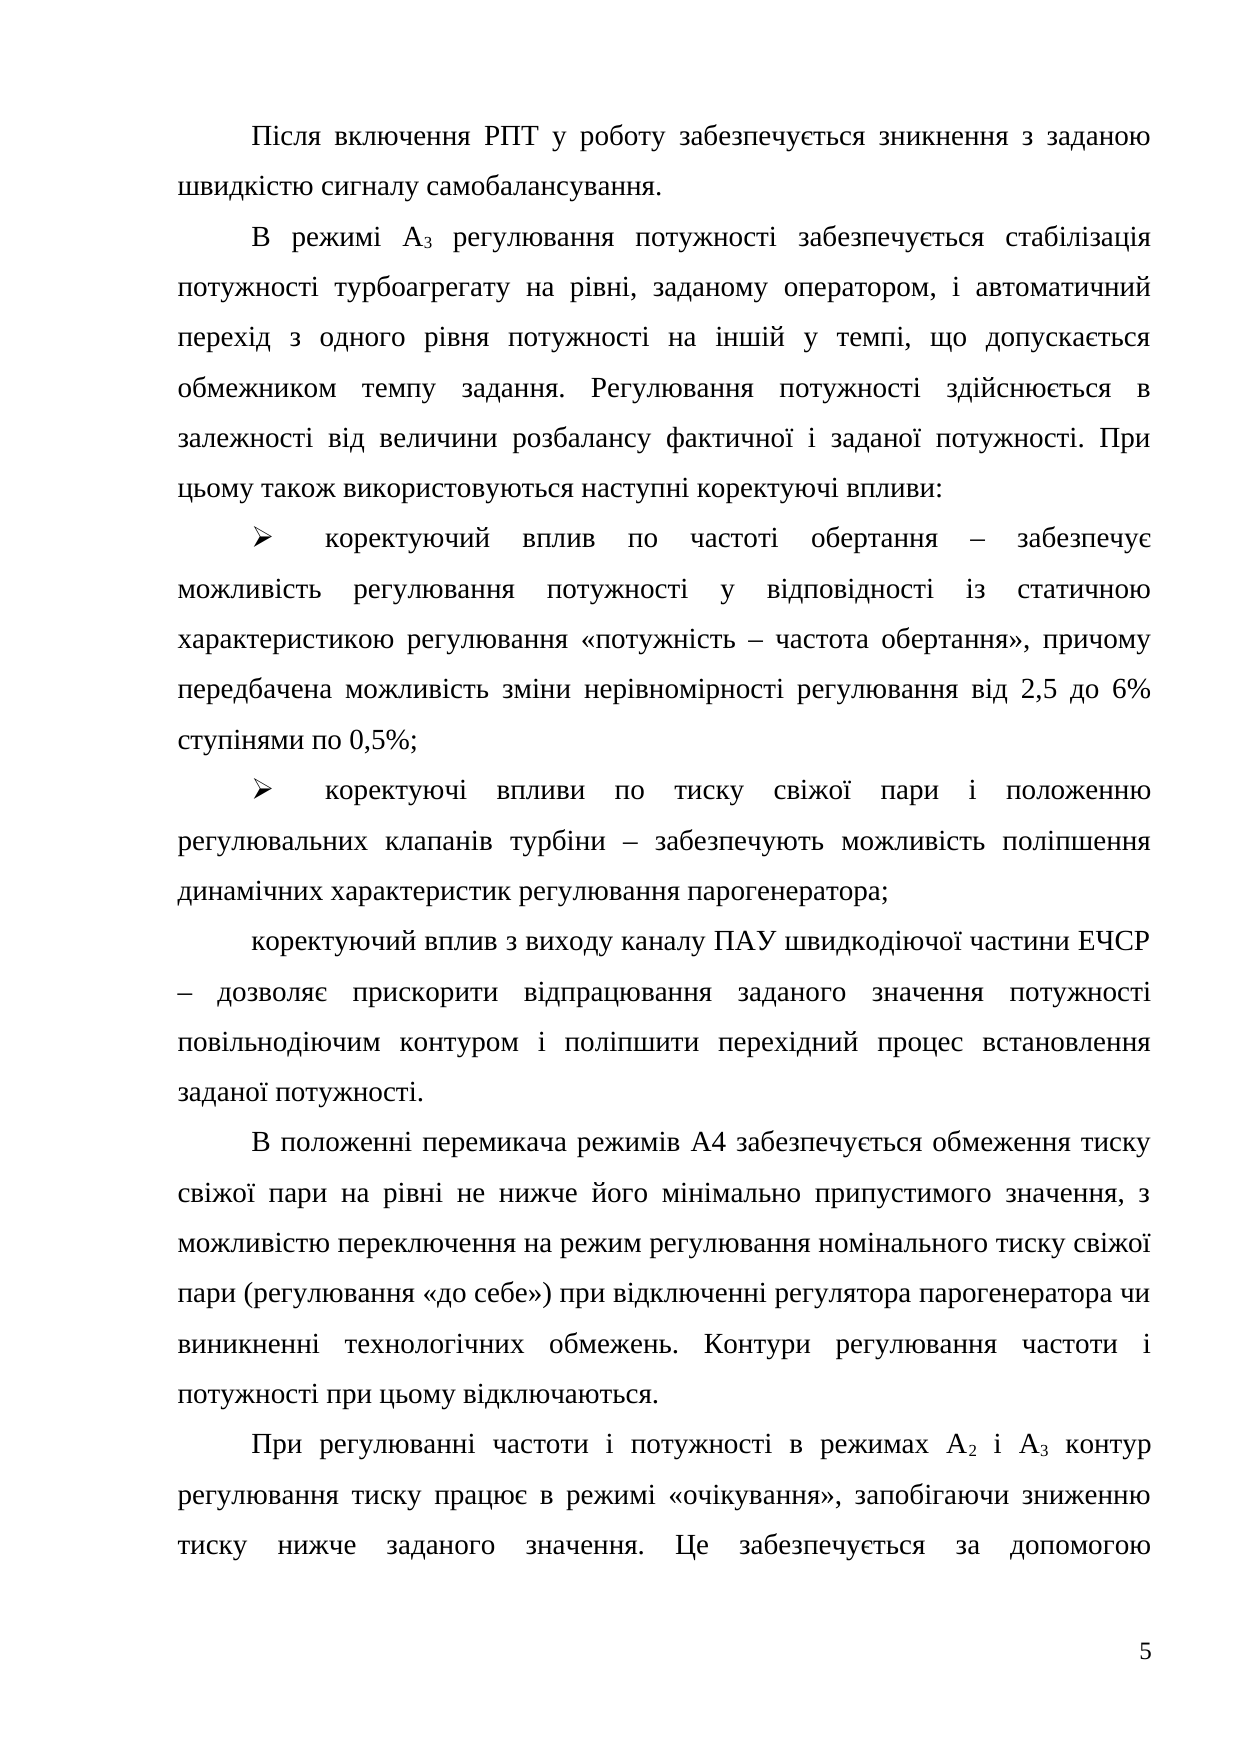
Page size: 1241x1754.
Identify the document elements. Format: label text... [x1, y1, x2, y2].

list коректуючі впливи по тиску свіжої пари і положенню регулювальних клапанів турбіни – забезпечують можливість поліпшення динамічних характеристик регулювання парогенератора; [177, 772, 1152, 907]
list коректуючий вплив по частоті обертання – забезпечує можливість регулювання потужності у відповідності із статичною характеристикою регулювання «потужність – частота обертання», причому передбачена можливість зміни нерівномірності регулювання від 2,5 до 6% ступінями по 0,5%; [177, 521, 1152, 756]
text Після включення РПТ у роботу забезпечується зникнення з заданою швидкістю сигналу самобалансування. [177, 118, 1152, 202]
text В положенні перемикача режимів А4 забезпечується обмеження тиску свіжої пари на рівні не нижче його мінімально припустимого значення, з можливістю переключення на режим регулювання номінального тиску свіжої пари (регулювання «до себе») при відключенні регулятора парогенератора чи виникненні технологічних обмежень. Контури регулювання частоти і потужності при цьому відключаються. [177, 1124, 1152, 1410]
text коректуючий вплив з виходу каналу ПАУ швидкодіючої частини ЕЧСР – дозволяє прискорити відпрацювання заданого значення потужності повільнодіючим контуром і поліпшити перехідний процес встановлення заданої потужності. [177, 923, 1152, 1108]
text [177, 1426, 1152, 1561]
text В режимі А3 регулювання потужності забезпечується стабілізація потужності турбоагрегату на рівні, заданому оператором, і автоматичний перехід з одного рівня потужності на іншій у темпі, що допускається обмежником темпу задання. Регулювання потужності здійснюється в залежності від величини розбалансу фактичної і заданої потужності. При цьому також використовуються наступні коректуючі впливи: [177, 219, 1152, 504]
